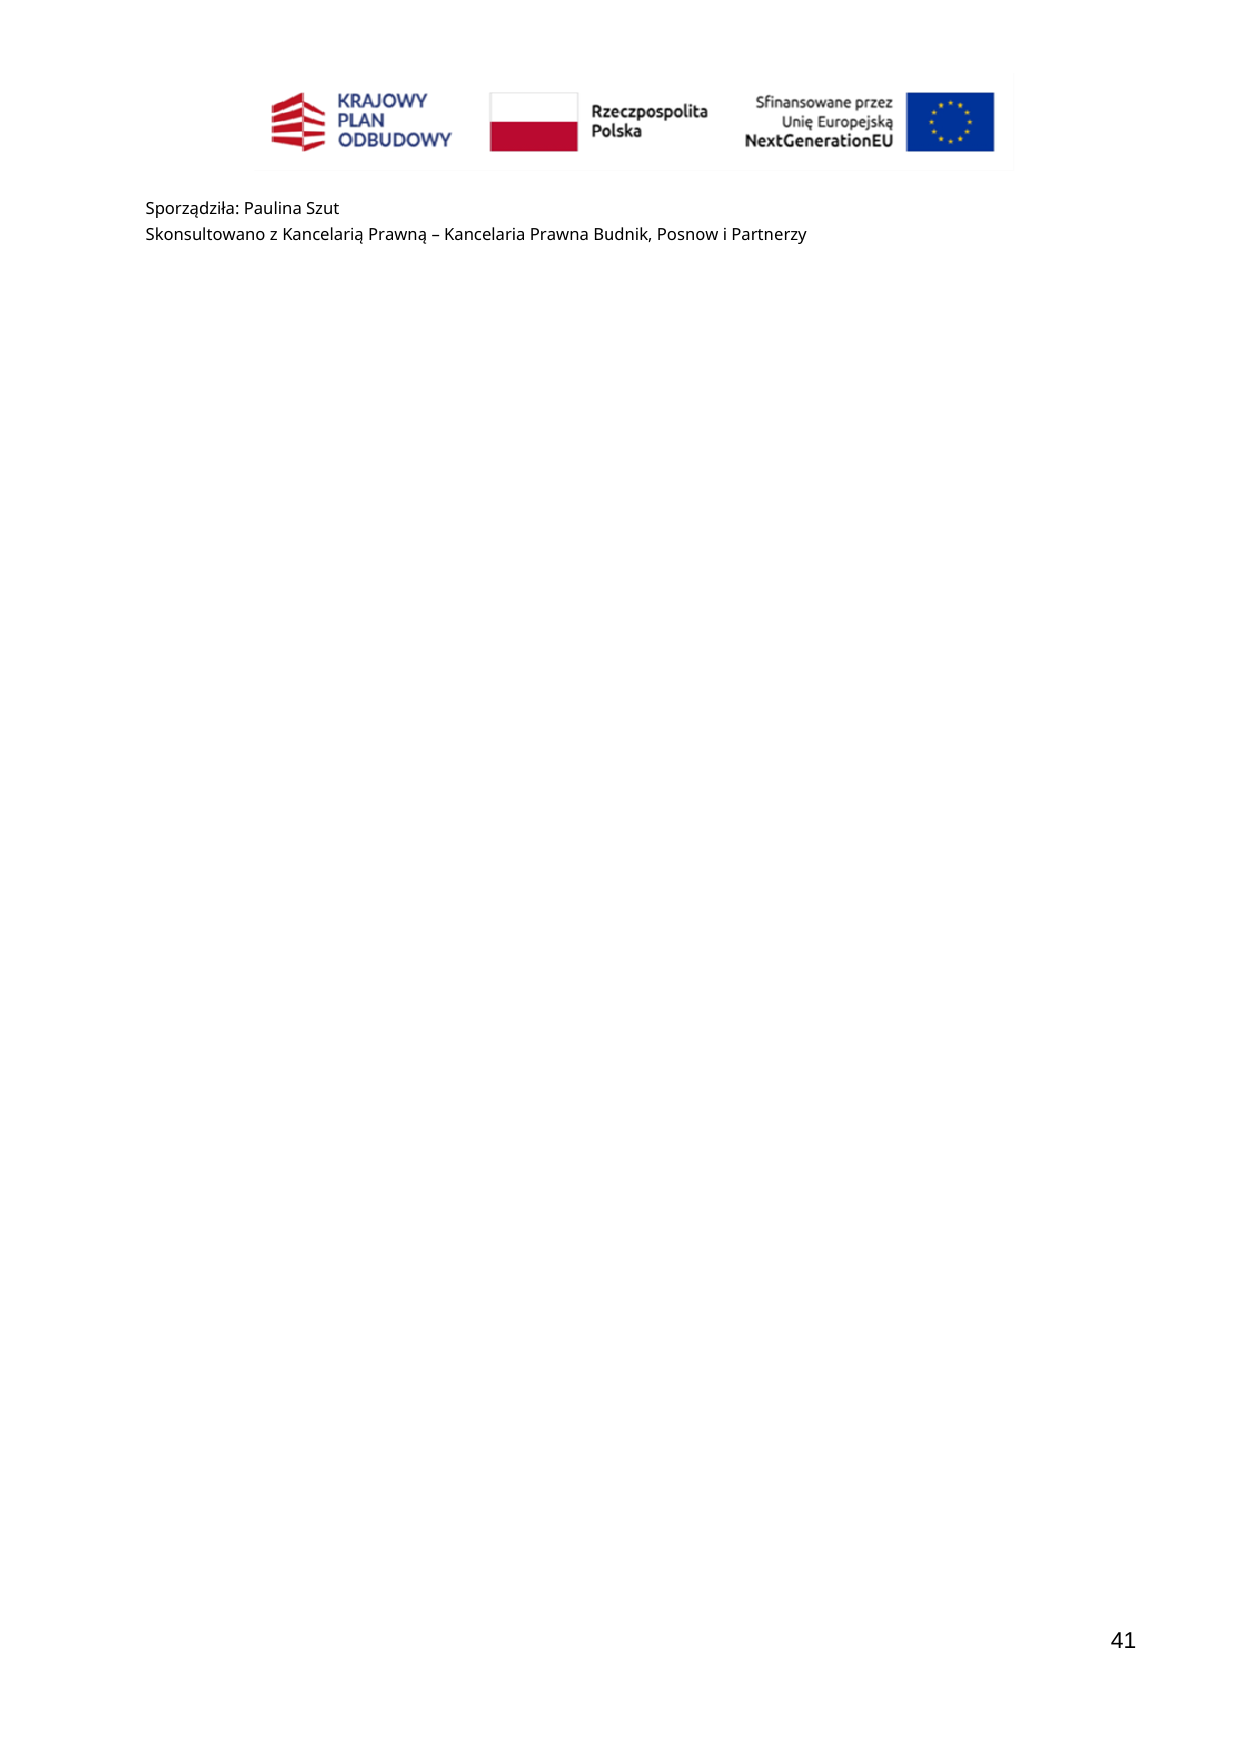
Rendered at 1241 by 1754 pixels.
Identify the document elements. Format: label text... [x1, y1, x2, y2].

picture [254, 73, 1016, 171]
text Sporządziła: Paulina Szut Skonsultowano z Kancelarią Prawną – Kancelaria Prawna Budnik, Posnow i Partnerzy [145, 197, 1124, 246]
